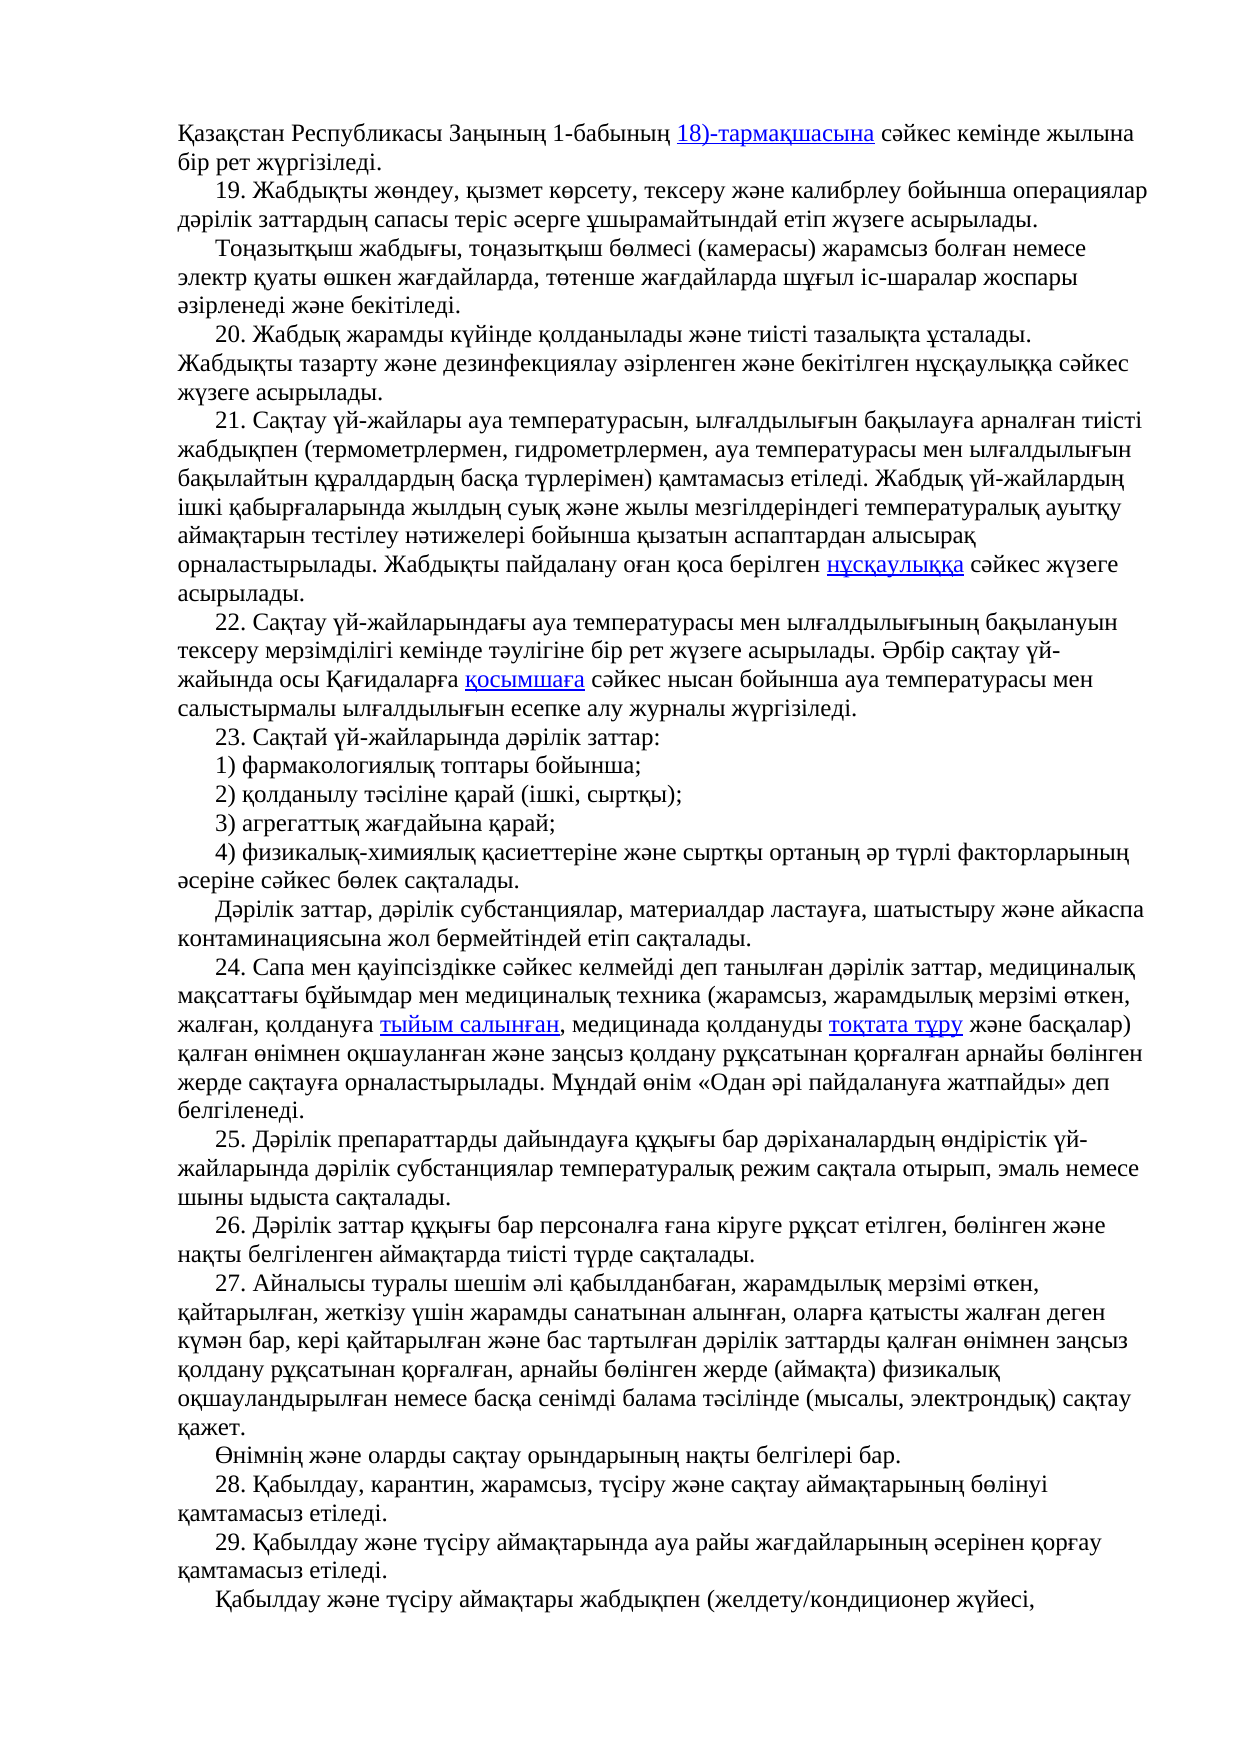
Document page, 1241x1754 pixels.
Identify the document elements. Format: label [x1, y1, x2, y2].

text [177, 118, 1152, 1613]
